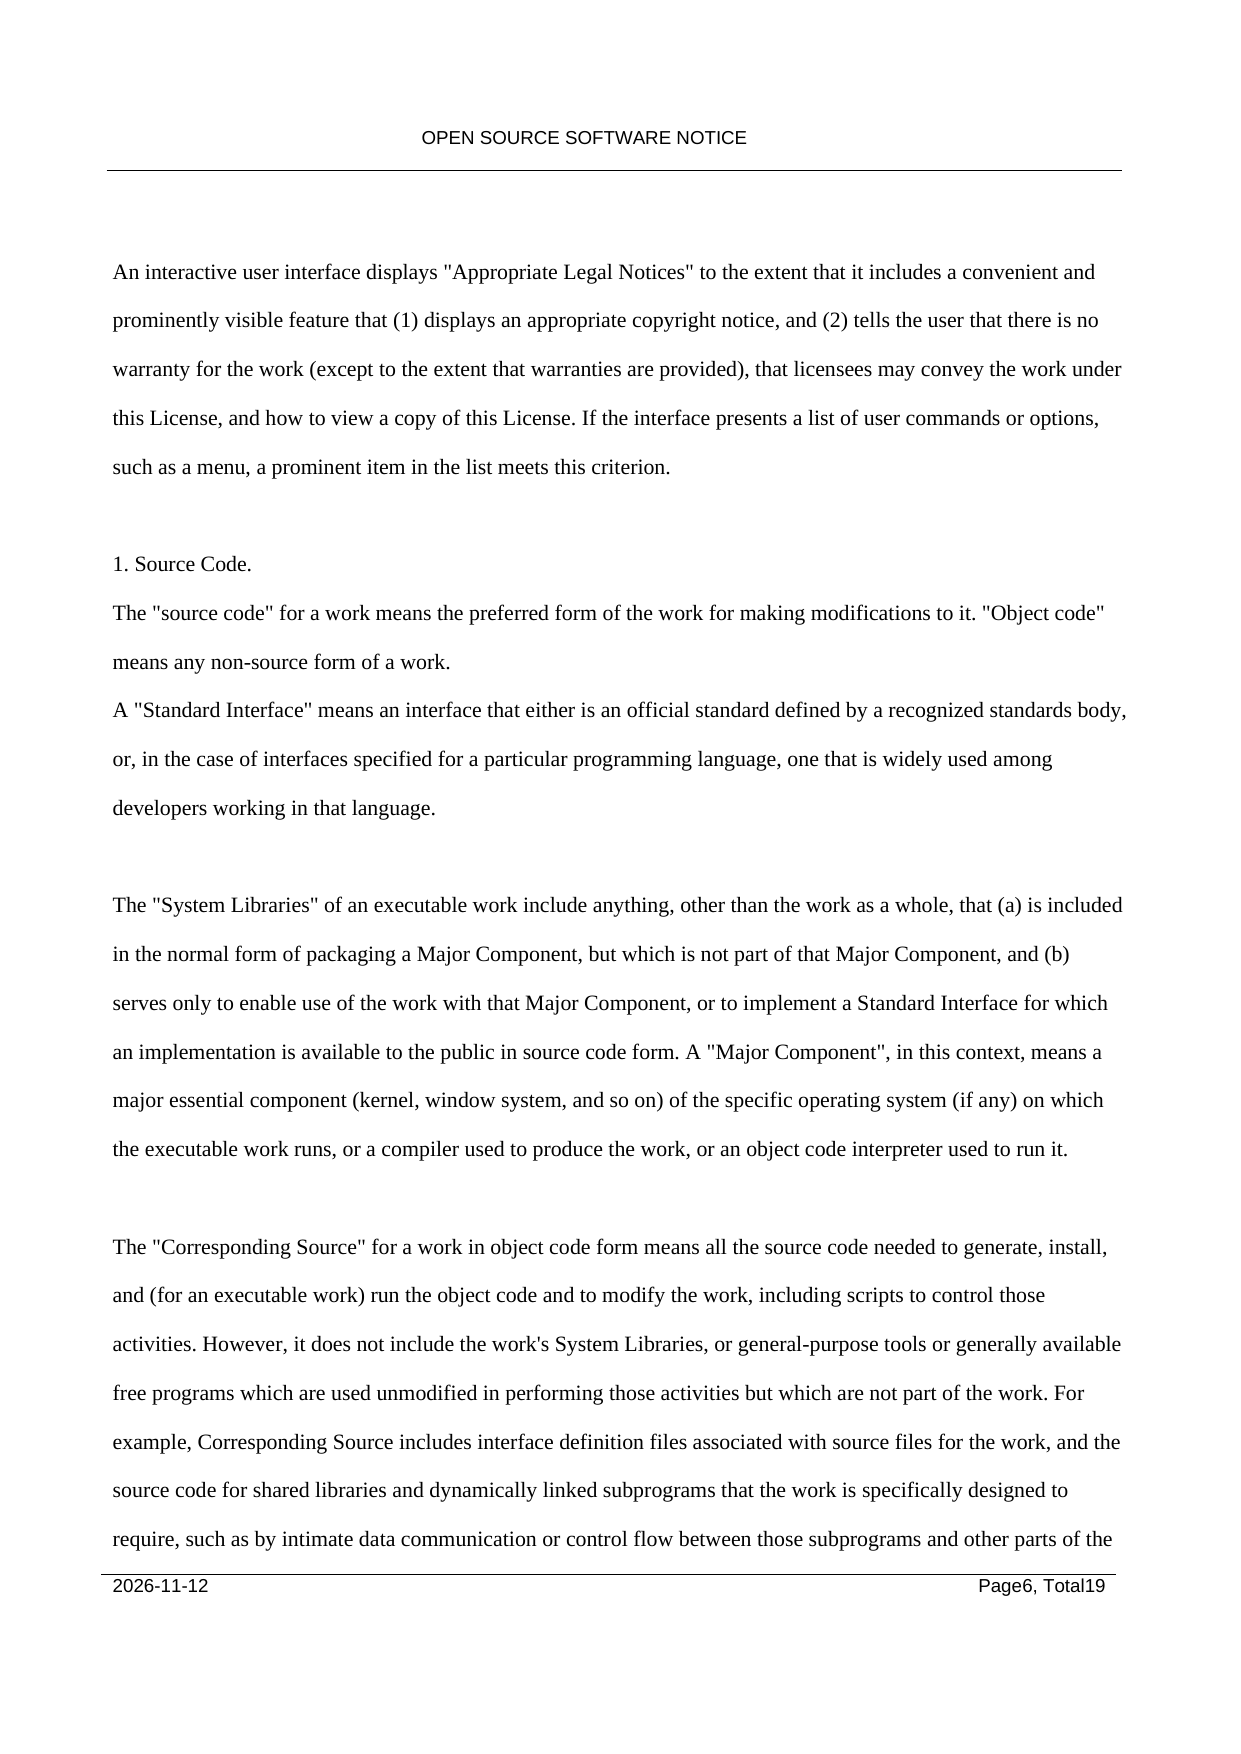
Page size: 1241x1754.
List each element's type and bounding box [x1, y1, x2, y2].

text [112, 206, 1128, 1555]
